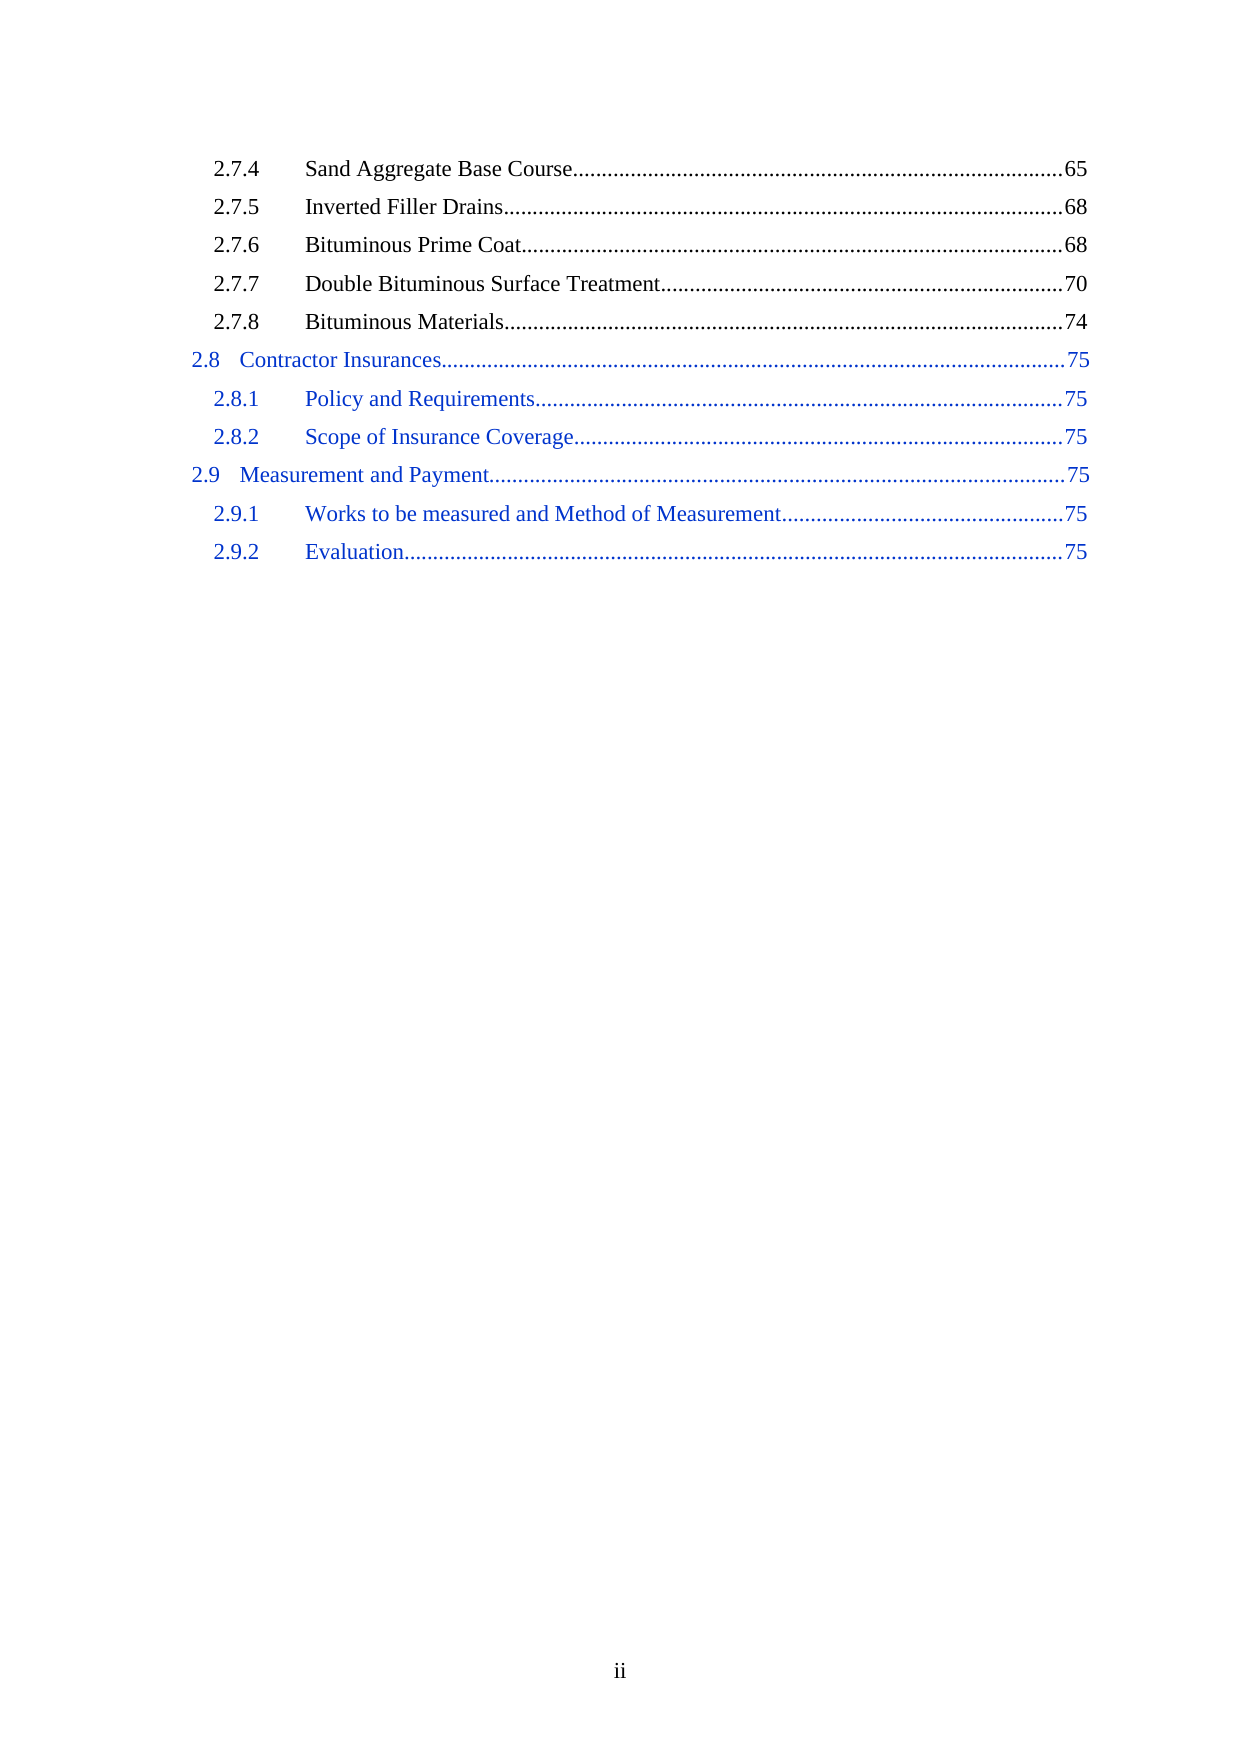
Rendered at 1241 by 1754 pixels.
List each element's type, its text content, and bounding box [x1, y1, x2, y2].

text 2.7.6 Bituminous Prime Coat 68 [213, 225, 1092, 264]
text 2.9 Measurement and Payment 75 [191, 455, 1092, 494]
text 2.7.7 Double Bituminous Surface Treatment 70 [213, 264, 1092, 302]
text 2.7.5 Inverted Filler Drains 68 [213, 187, 1092, 225]
text 2.9.1 Works to be measured and Method of Measurement 75 [213, 494, 1092, 532]
text 2.8 Contractor Insurances 75 [191, 340, 1092, 379]
text 2.8.1 Policy and Requirements 75 [213, 379, 1092, 417]
text 2.7.4 Sand Aggregate Base Course 65 [213, 149, 1092, 187]
text 2.8.2 Scope of Insurance Coverage 75 [213, 417, 1092, 455]
text 2.9.2 Evaluation 75 [213, 532, 1092, 570]
text 2.7.8 Bituminous Materials 74 [213, 302, 1092, 340]
